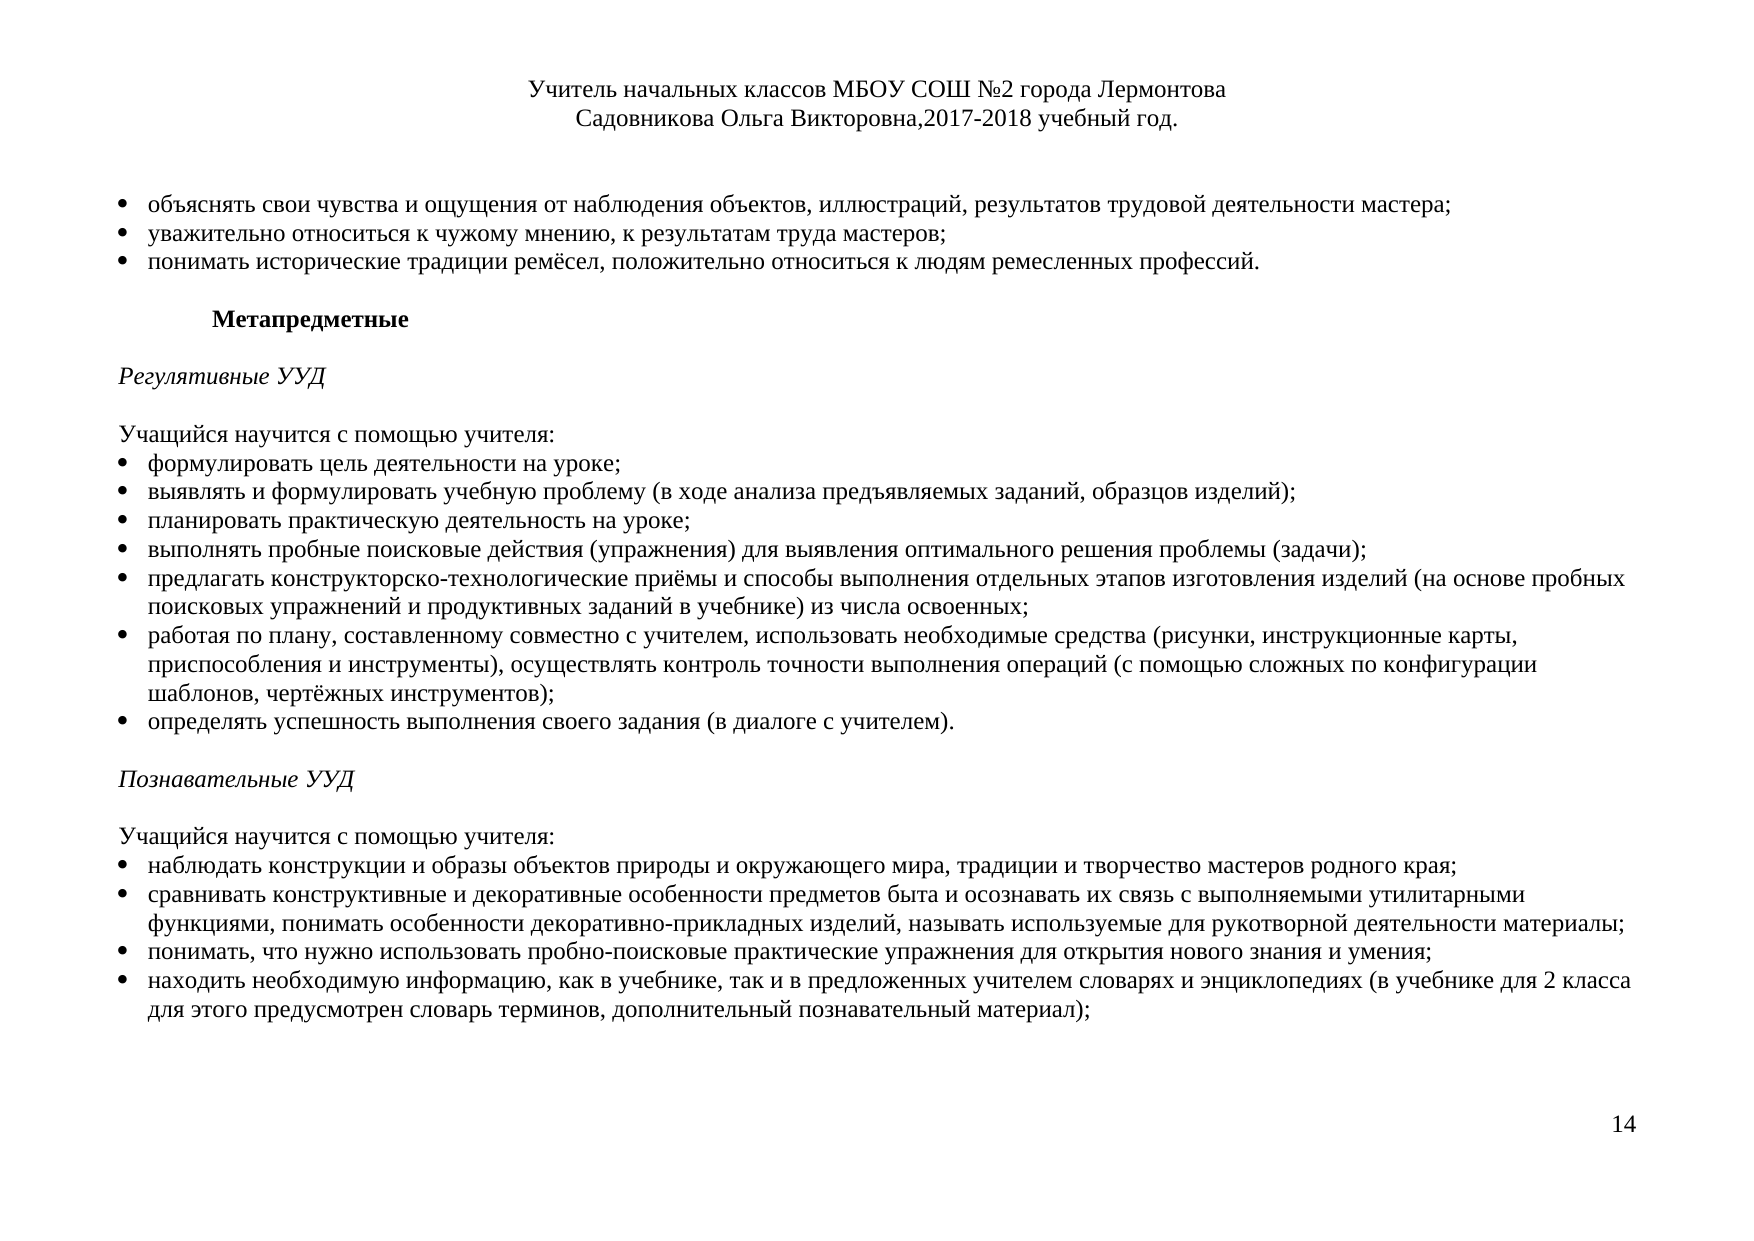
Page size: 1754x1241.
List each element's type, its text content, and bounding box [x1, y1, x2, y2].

text Познавательные УУД [118, 764, 1636, 793]
list наблюдать конструкции и образы объектов природы и окружающего мира, традиции и творчество мастеров родного края; [118, 850, 1636, 879]
list уважительно относиться к чужому мнению, к результатам труда мастеров; [118, 218, 1636, 246]
list выполнять пробные поисковые действия (упражнения) для выявления оптимального решения проблемы (задачи); [118, 534, 1636, 563]
list находить необходимую информацию, как в учебнике, так и в предложенных учителем словарях и энциклопедиях (в учебнике для 2 класса для этого предусмотрен словарь терминов, дополнительный познавательный материал); [118, 965, 1636, 1023]
list сравнивать конструктивные и декоративные особенности предметов быта и осознавать их связь с выполняемыми утилитарными функциями, понимать особенности декоративно-прикладных изделий, называть используемые для рукотворной деятельности материалы; [118, 879, 1636, 936]
list работая по плану, составленному совместно с учителем, использовать необходимые средства (рисунки, инструкционные карты, приспособления и инструменты), осуществлять контроль точности выполнения операций (с помощью сложных по конфигурации шаблонов, чертёжных инструментов); [118, 620, 1636, 706]
list формулировать цель деятельности на уроке; [118, 448, 1636, 476]
list определять успешность выполнения своего задания (в диалоге с учителем). [118, 706, 1636, 735]
list планировать практическую деятельность на уроке; [118, 505, 1636, 534]
list предлагать конструкторско-технологические приёмы и способы выполнения отдельных этапов изготовления изделий (на основе пробных поисковых упражнений и продуктивных заданий в учебнике) из числа освоенных; [118, 563, 1636, 620]
list объяснять свои чувства и ощущения от наблюдения объектов, иллюстраций, результатов трудовой деятельности мастера; [118, 189, 1636, 218]
text Учащийся научится с помощью учителя: [118, 419, 1636, 448]
list понимать, что нужно использовать пробно-поисковые практические упражнения для открытия нового знания и умения; [118, 936, 1636, 965]
text Регулятивные УУД [118, 361, 1636, 390]
text Учащийся научится с помощью учителя: [118, 821, 1636, 850]
list выявлять и формулировать учебную проблему (в ходе анализа предъявляемых заданий, образцов изделий); [118, 476, 1636, 505]
text Метапредметные [118, 304, 1636, 333]
list понимать исторические традиции ремёсел, положительно относиться к людям ремесленных профессий. [118, 246, 1636, 275]
